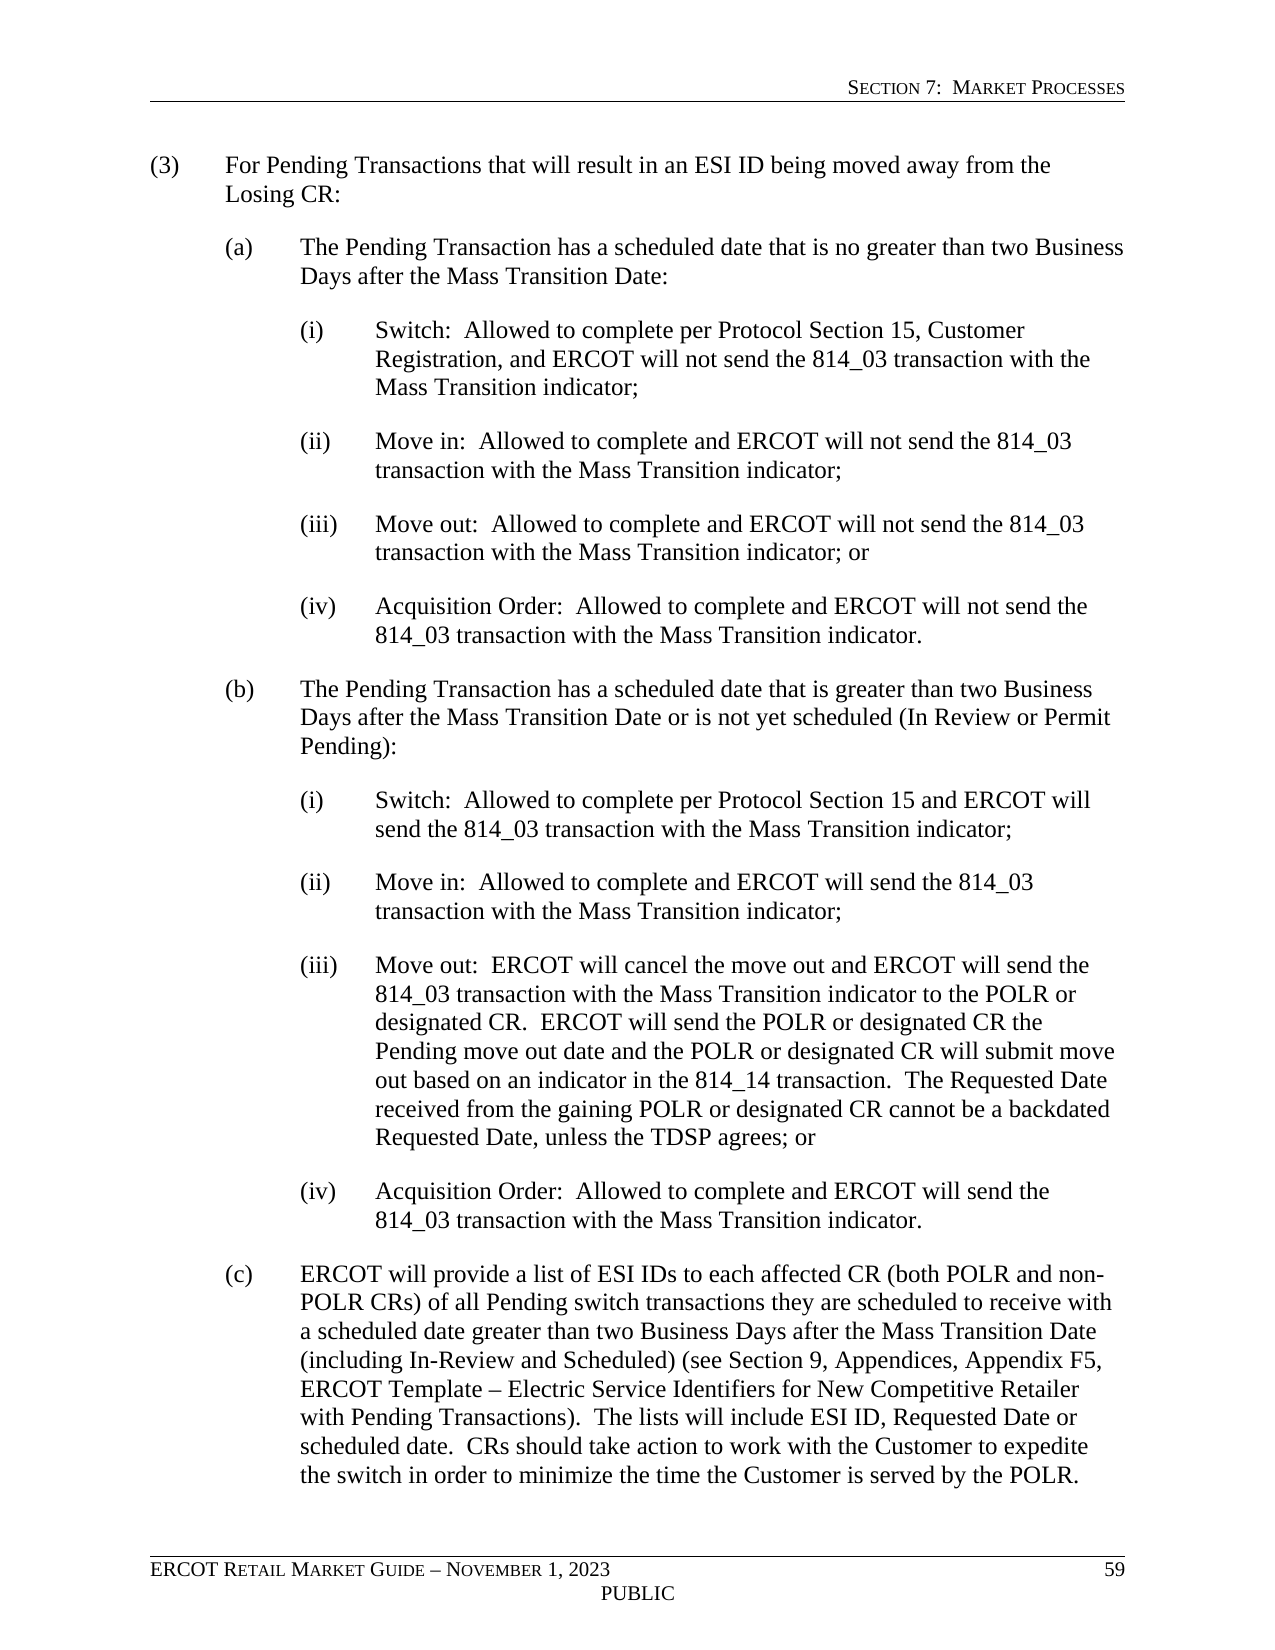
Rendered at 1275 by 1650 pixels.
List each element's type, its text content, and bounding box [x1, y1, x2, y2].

list (iii) Move out: Allowed to complete and ERCOT will not send the 814_03 transaction with the Mass Transition indicator; or [300, 509, 1125, 566]
list (ii) Move in: Allowed to complete and ERCOT will send the 814_03 transaction with the Mass Transition indicator; [300, 867, 1125, 925]
list (iv) Acquisition Order: Allowed to complete and ERCOT will not send the 814_03 transaction with the Mass Transition indicator. [300, 591, 1125, 649]
list (a) The Pending Transaction has a scheduled date that is no greater than two Business Days after the Mass Transition Date: [225, 232, 1125, 290]
list (ii) Move in: Allowed to complete and ERCOT will not send the 814_03 transaction with the Mass Transition indicator; [300, 426, 1125, 484]
text (3) For Pending Transactions that will result in an ESI ID being moved away from the Losing CR: [150, 150, 1125, 207]
list (iv) Acquisition Order: Allowed to complete and ERCOT will send the 814_03 transaction with the Mass Transition indicator. [300, 1176, 1125, 1234]
list (iii) Move out: ERCOT will cancel the move out and ERCOT will send the 814_03 transaction with the Mass Transition indicator to the POLR or designated CR. ERCOT will send the POLR or designated CR the Pending move out date and the POLR or designated CR will submit move out based on an indicator in the 814_14 transaction. The Requested Date received from the gaining POLR or designated CR cannot be a backdated Requested Date, unless the TDSP agrees; or [300, 950, 1125, 1151]
list (i) Switch: Allowed to complete per Protocol Section 15, Customer Registration, and ERCOT will not send the 814_03 transaction with the Mass Transition indicator; [300, 315, 1125, 401]
list (b) The Pending Transaction has a scheduled date that is greater than two Business Days after the Mass Transition Date or is not yet scheduled (In Review or Permit Pending): [225, 674, 1125, 760]
list (i) Switch: Allowed to complete per Protocol Section 15 and ERCOT will send the 814_03 transaction with the Mass Transition indicator; [300, 785, 1125, 842]
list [225, 1259, 1125, 1489]
